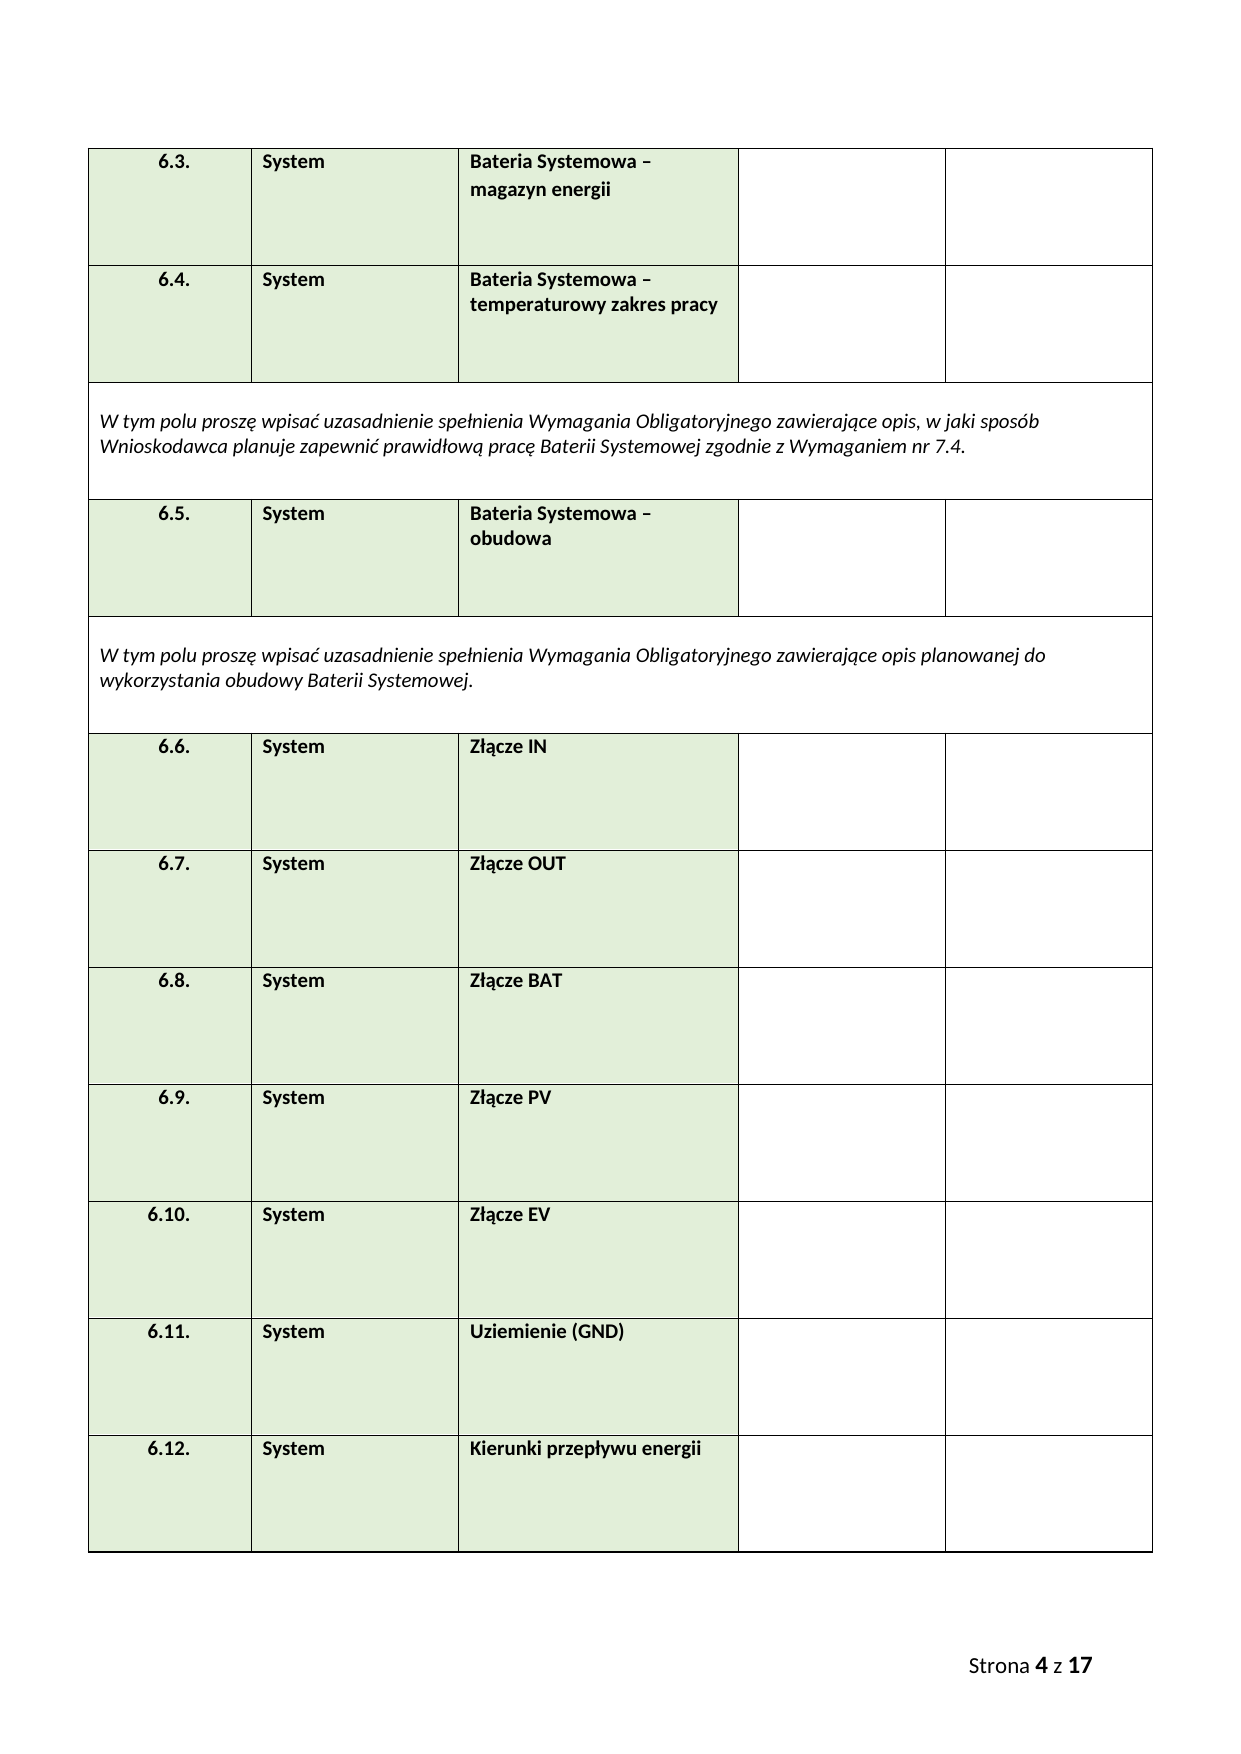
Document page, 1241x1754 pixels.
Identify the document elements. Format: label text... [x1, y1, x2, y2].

table_cell [89, 149, 251, 265]
table_cell W tym polu proszę wpisać uzasadnienie spełnienia Wymagania Obligatoryjnego zawierające opis, w jaki sposób Wnioskodawca planuje zapewnić prawidłową pracę Baterii Systemowej zgodnie z Wymaganiem nr 7.4. [89, 383, 1152, 499]
table_cell [739, 851, 945, 967]
table_cell Bateria Systemowa –temperaturowy zakres pracy [459, 266, 738, 382]
table_cell [739, 266, 945, 382]
table_cell [739, 500, 945, 616]
table_cell Złącze EV [459, 1202, 738, 1317]
table_cell System [252, 500, 458, 616]
table_cell System [252, 851, 458, 967]
table_cell [946, 1436, 1152, 1551]
table_cell [946, 734, 1152, 849]
table_cell [946, 1319, 1152, 1434]
table_cell Złącze IN [459, 734, 738, 849]
table_cell Złącze OUT [459, 851, 738, 967]
table_cell Kierunki przepływu energii [459, 1436, 738, 1551]
table_cell [89, 1085, 251, 1201]
table_cell System [252, 968, 458, 1083]
table_cell [739, 1202, 945, 1317]
table_cell Złącze BAT [459, 968, 738, 1083]
table_cell System [252, 1319, 458, 1434]
table_cell Bateria Systemowa – magazyn energii [459, 149, 738, 265]
table_cell System [252, 149, 458, 265]
table_cell System [252, 1085, 458, 1201]
table_cell [739, 1085, 945, 1201]
table_cell Bateria Systemowa –obudowa [459, 500, 738, 616]
table_cell [946, 500, 1152, 616]
table_cell [89, 734, 251, 849]
table_cell [946, 1202, 1152, 1317]
table_cell Uziemienie (GND) [459, 1319, 738, 1434]
table_cell [739, 734, 945, 849]
table_cell [89, 1319, 251, 1434]
table_cell [739, 968, 945, 1083]
table_cell [946, 1085, 1152, 1201]
table_cell System [252, 266, 458, 382]
table_cell [89, 266, 251, 382]
table_cell W tym polu proszę wpisać uzasadnienie spełnienia Wymagania Obligatoryjnego zawierające opis planowanej do wykorzystania obudowy Baterii Systemowej. [89, 617, 1152, 733]
table_cell [946, 851, 1152, 967]
table_cell [946, 968, 1152, 1083]
table_cell System [252, 734, 458, 849]
table_cell [946, 266, 1152, 382]
table_cell [946, 149, 1152, 265]
table_cell [89, 500, 251, 616]
table_cell [89, 851, 251, 967]
table_cell System [252, 1436, 458, 1551]
table_cell [739, 149, 945, 265]
table_cell [89, 1202, 251, 1317]
table_cell [739, 1436, 945, 1551]
table_cell [89, 968, 251, 1083]
table_cell [89, 1436, 251, 1551]
table_cell [739, 1319, 945, 1434]
table_cell Złącze PV [459, 1085, 738, 1201]
table_cell System [252, 1202, 458, 1317]
